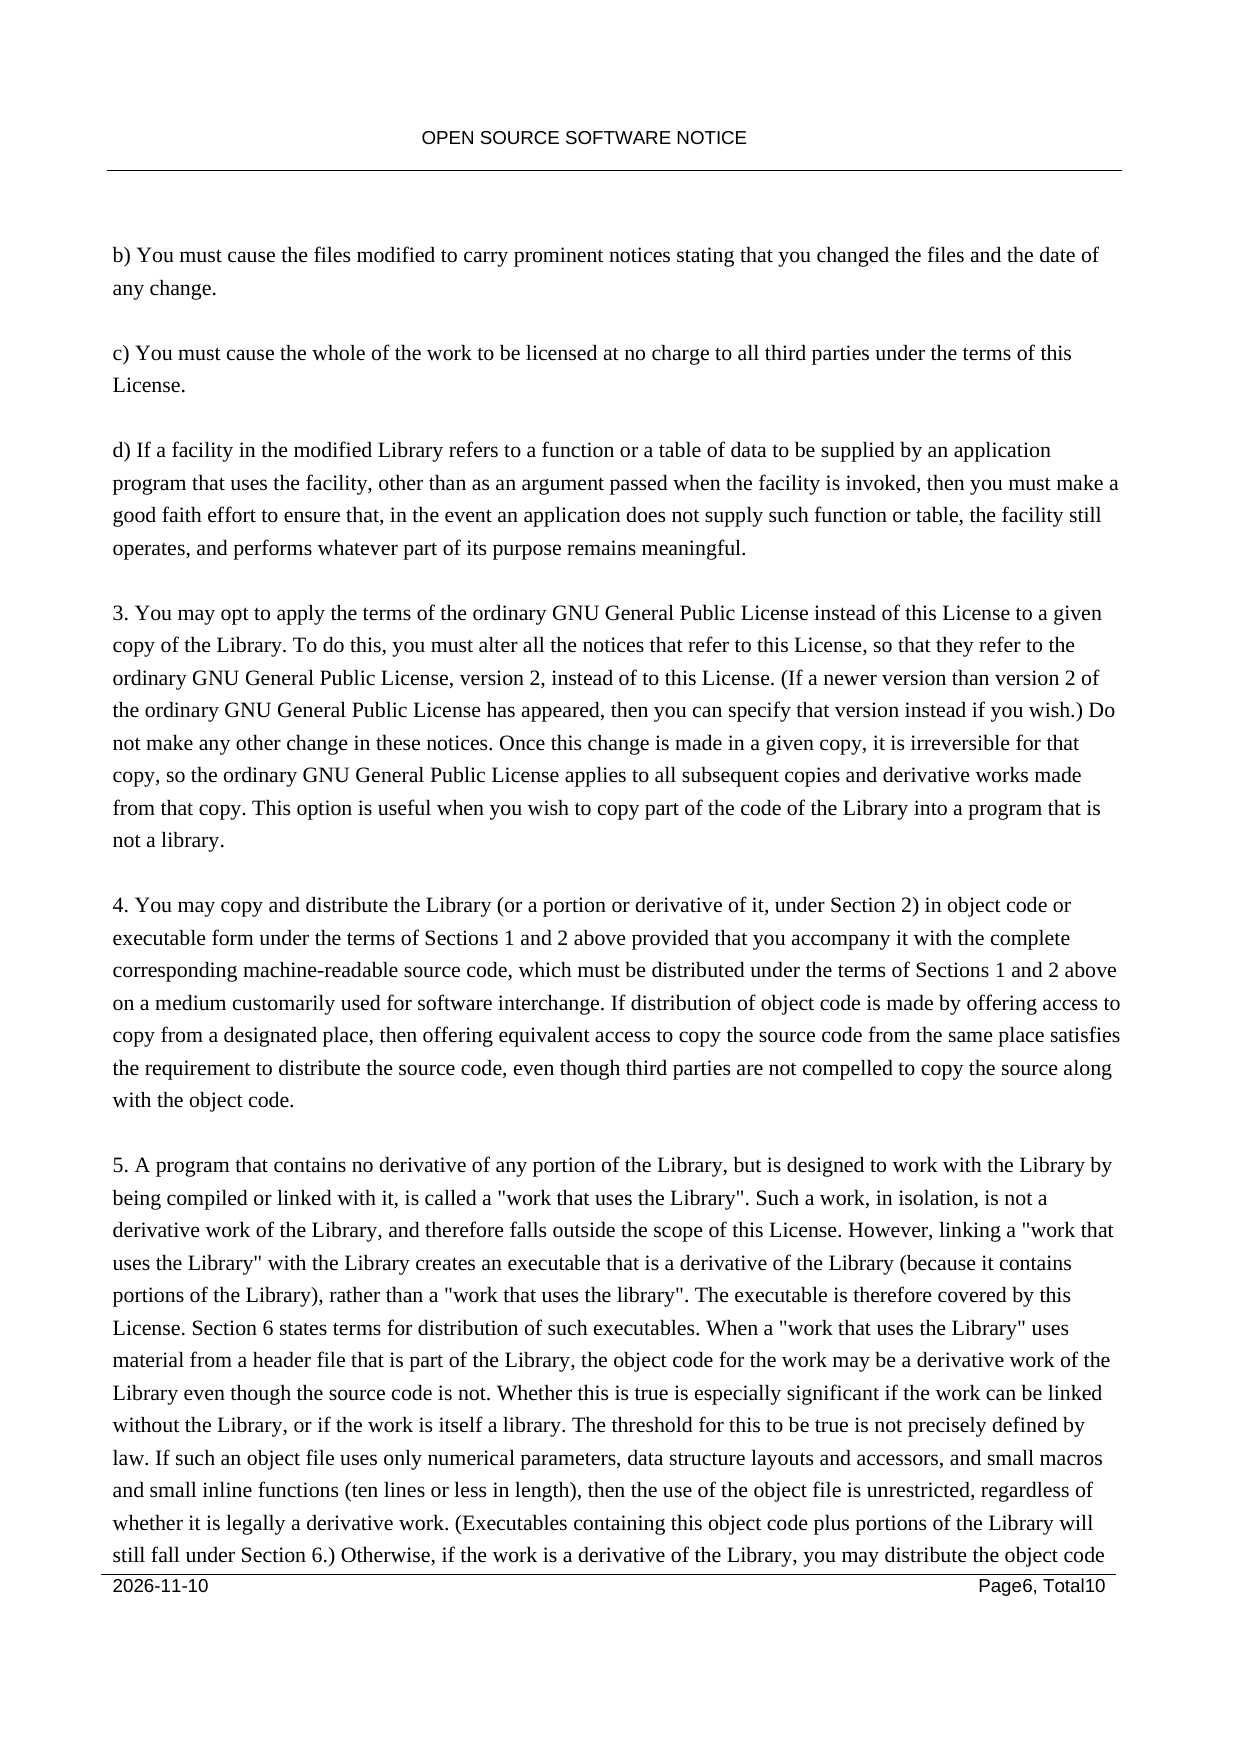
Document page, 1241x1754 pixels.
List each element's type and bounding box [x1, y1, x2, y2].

text [112, 206, 1128, 1571]
